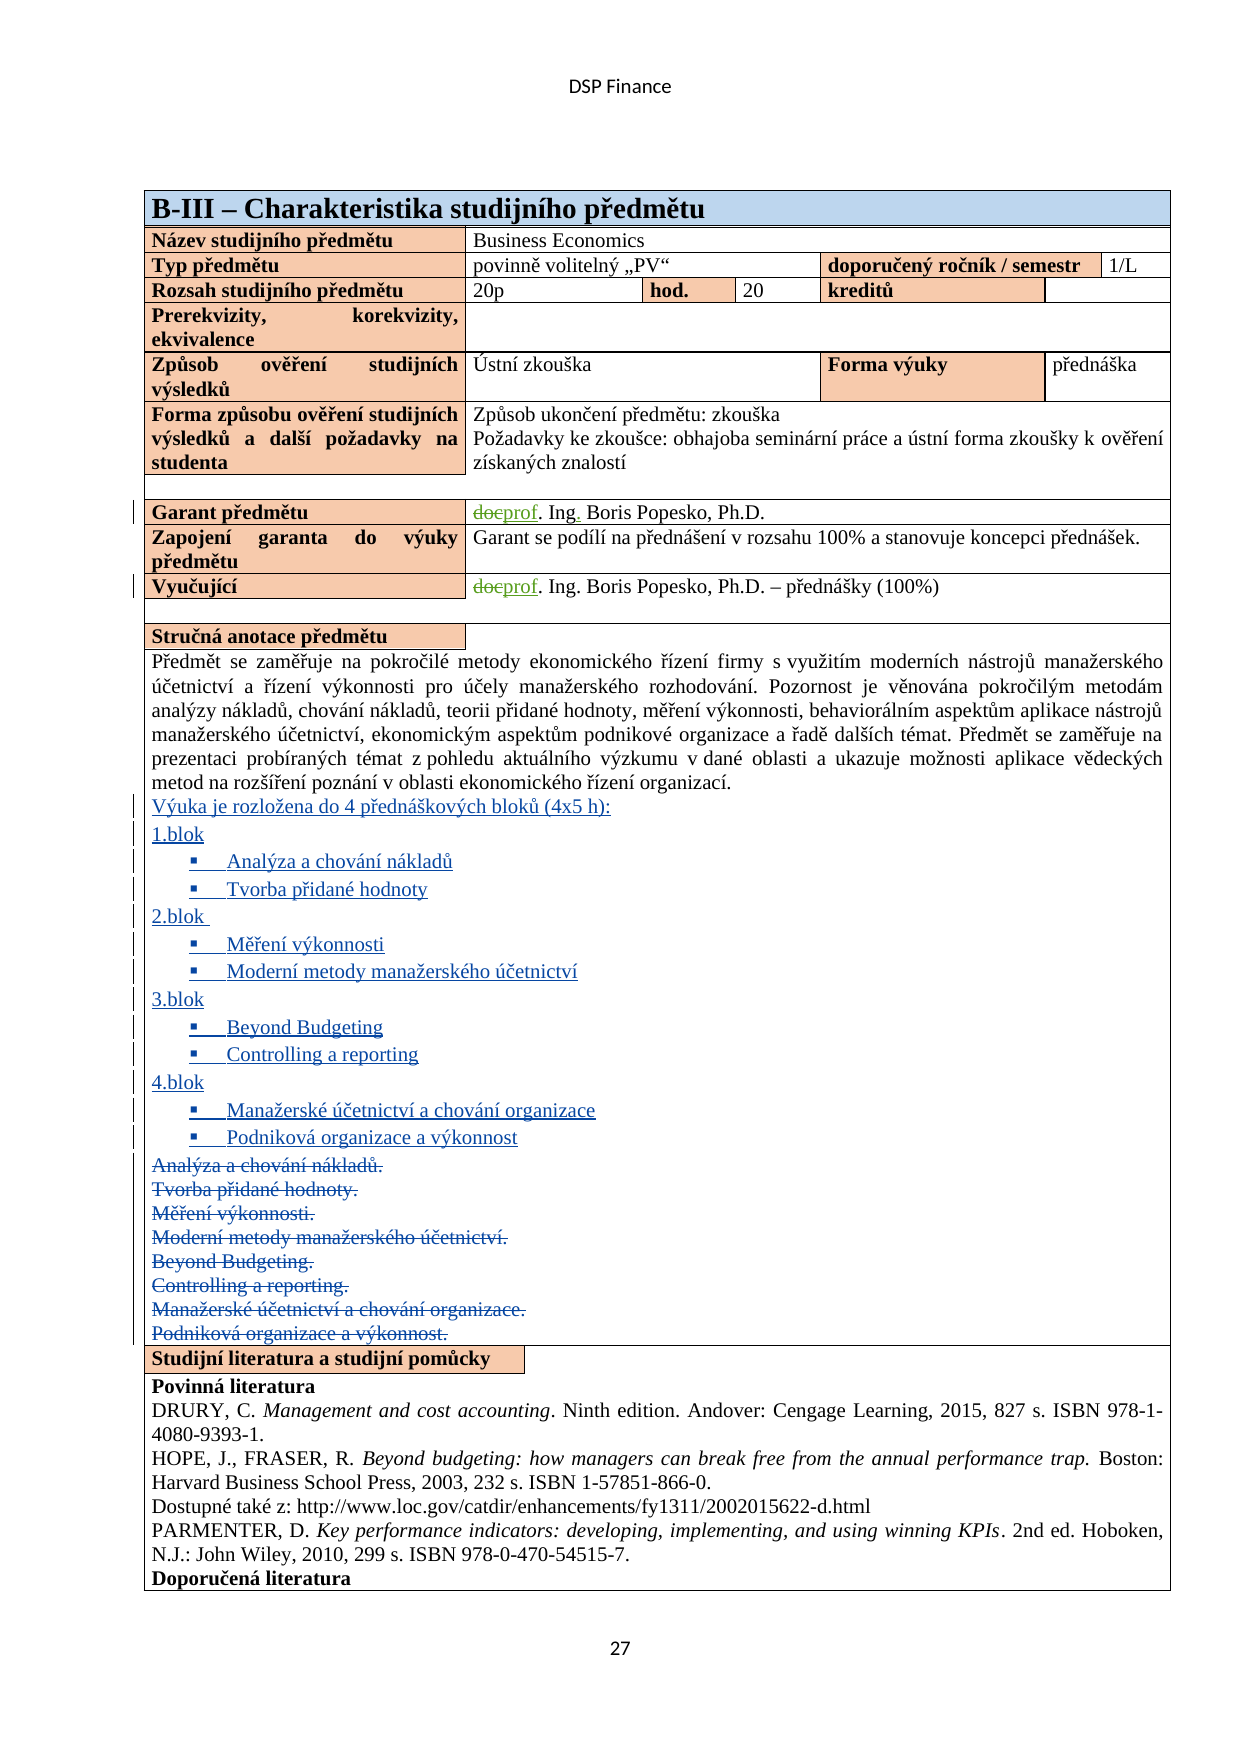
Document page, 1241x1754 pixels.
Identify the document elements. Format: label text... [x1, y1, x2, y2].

table_cell . Ing Boris Popesko, Ph.D. [466, 500, 1170, 524]
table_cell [145, 1373, 1170, 1590]
table_cell Vyučující [145, 574, 465, 598]
table_cell Rozsah studijního předmětu [145, 278, 465, 302]
table_cell Ústní zkouška [466, 353, 820, 401]
table_cell Garant předmětu [145, 500, 465, 524]
table_cell Stručná anotace předmětu [145, 624, 465, 648]
table_cell [1046, 278, 1170, 302]
table_cell povinně volitelný „PV“ [466, 253, 820, 277]
table_cell doporučený ročník / semestr [821, 253, 1101, 277]
table_cell . Ing. Boris Popesko, Ph.D. – přednášky (100%) [466, 574, 1170, 598]
table_cell [145, 598, 1170, 623]
table_cell [466, 303, 1170, 351]
table_cell 20p [466, 278, 642, 302]
table_cell přednáška [1046, 353, 1170, 401]
table_cell Typ předmětu [145, 253, 465, 277]
table_cell [145, 474, 1170, 499]
table_cell [466, 624, 1170, 648]
table_header B-III – Charakteristika studijního předmětu [145, 191, 1170, 225]
table_cell Název studijního předmětu [145, 228, 465, 252]
table_cell Studijní literatura a studijní pomůcky [145, 1346, 524, 1373]
table_cell Způsob ověření studijních výsledků [145, 353, 465, 401]
table_cell Garant se podílí na přednášení v rozsahu 100% a stanovuje koncepci přednášek. [466, 525, 1170, 573]
table_cell [525, 1346, 1170, 1373]
table_cell Zapojení garanta do výuky předmětu [145, 525, 465, 573]
table_cell Prerekvizity, korekvizity, ekvivalence [145, 303, 465, 351]
table_cell 1/L [1102, 253, 1170, 277]
table_cell hod. [643, 278, 735, 302]
table_cell 20 [736, 278, 820, 302]
table_cell Způsob ukončení předmětu: zkouška Požadavky ke zkoušce: obhajoba seminární práce a ústní forma zkoušky k ověření získaných znalostí [466, 402, 1170, 474]
table_cell Forma výuky [821, 353, 1044, 401]
table_cell Forma způsobu ověření studijních výsledků a další požadavky na studenta [145, 402, 465, 474]
table_cell Předmět se zaměřuje na pokročilé metody ekonomického řízení firmy s využitím moderních nástrojů manažerského účetnictví a řízení výkonnosti pro účely manažerského rozhodování. Pozornost je věnována pokročilým metodám analýzy nákladů, chování nákladů, teorii přidané hodnoty, měření výkonnosti, behaviorálním aspektům aplikace nástrojů manažerského účetnictví, ekonomickým aspektům podnikové organizace a řadě dalších témat. Předmět se zaměřuje na prezentaci probíraných témat z pohledu aktuálního výzkumu v dané oblasti a ukazuje možnosti aplikace vědeckých metod na rozšíření poznání v oblasti ekonomického řízení organizací. [145, 649, 1170, 1345]
table_cell kreditů [821, 278, 1044, 302]
table_cell Business Economics [466, 228, 1170, 252]
